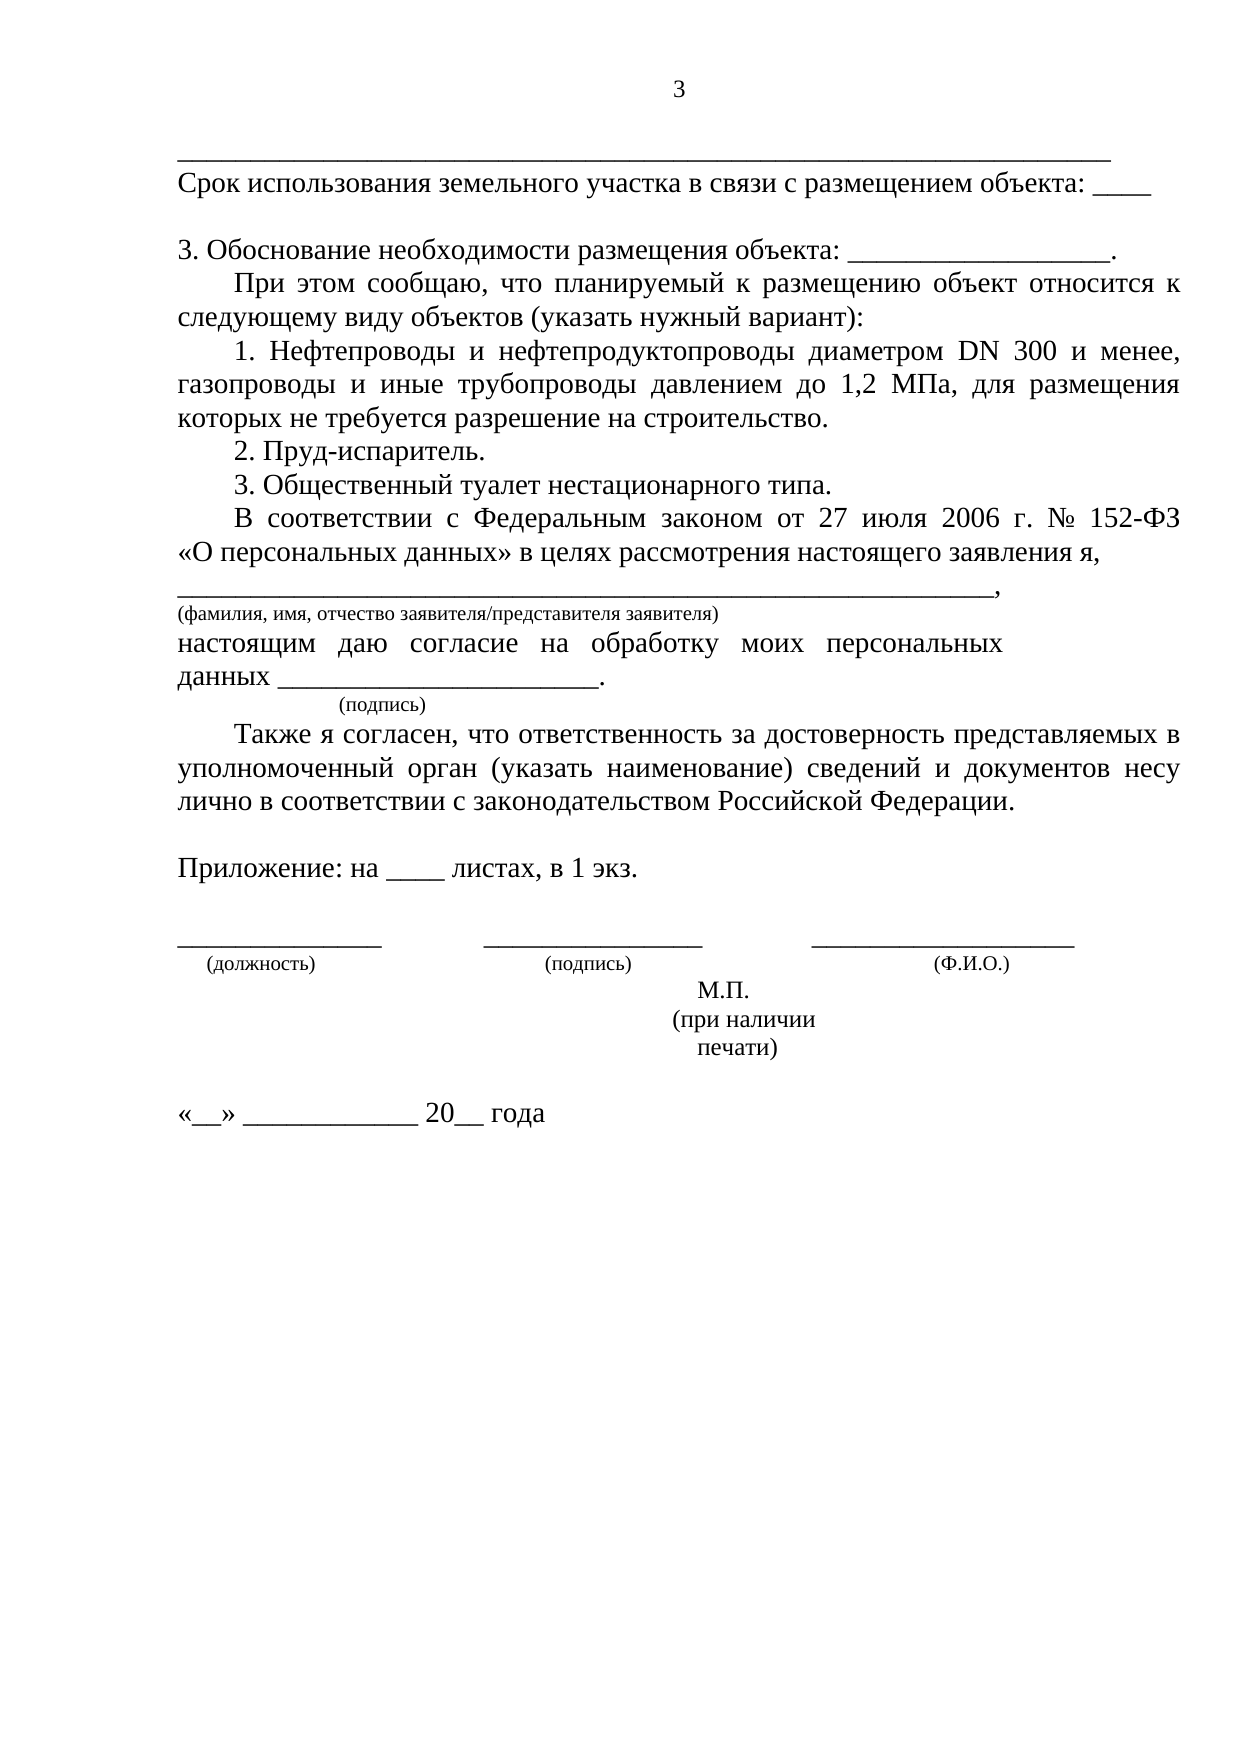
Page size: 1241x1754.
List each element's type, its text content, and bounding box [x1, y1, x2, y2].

text 3. Общественный туалет нестационарного типа. [177, 467, 1181, 500]
text ______________ _______________ __________________ [177, 917, 1181, 951]
text Приложение: на ____ листах, в 1 экз. [177, 850, 1181, 884]
text печати) [428, 1032, 1181, 1061]
text М.П. [428, 975, 1181, 1004]
text (подпись) [177, 692, 1004, 716]
text (фамилия, имя, отчество заявителя/представителя заявителя) [177, 601, 1004, 625]
text ________________________________________________________, [177, 567, 1004, 601]
text При этом сообщаю, что планируемый к размещению объект относится к следующему виду объектов (указать нужный вариант): [177, 266, 1181, 333]
text ________________________________________________________________ [177, 131, 1181, 165]
text 2. Пруд-испаритель. [177, 433, 1181, 467]
text «__» ____________ 20__ года [177, 1095, 1181, 1128]
text 3. Обоснование необходимости размещения объекта: __________________. [177, 232, 1181, 266]
text (должность) (подпись) (Ф.И.О.) [177, 951, 1181, 975]
text (при наличии [428, 1004, 1181, 1032]
text 1. Нефтепроводы и нефтепродуктопроводы диаметром DN 300 и менее, газопроводы и иные трубопроводы давлением до 1,2 МПа, для размещения которых не требуется разрешение на строительство. [177, 333, 1181, 433]
text Срок использования земельного участка в связи с размещением объекта: ____ [177, 165, 1181, 198]
text В соответствии с Федеральным законом от 27 июля 2006 г. № 152-ФЗ «О персональных данных» в целях рассмотрения настоящего заявления я, [177, 500, 1181, 567]
text настоящим даю согласие на обработку моих персональных данных ______________________. [177, 625, 1004, 692]
text Также я согласен, что ответственность за достоверность представляемых в уполномоченный орган (указать наименование) сведений и документов несу лично в соответствии с законодательством Российской Федерации. [177, 716, 1181, 817]
